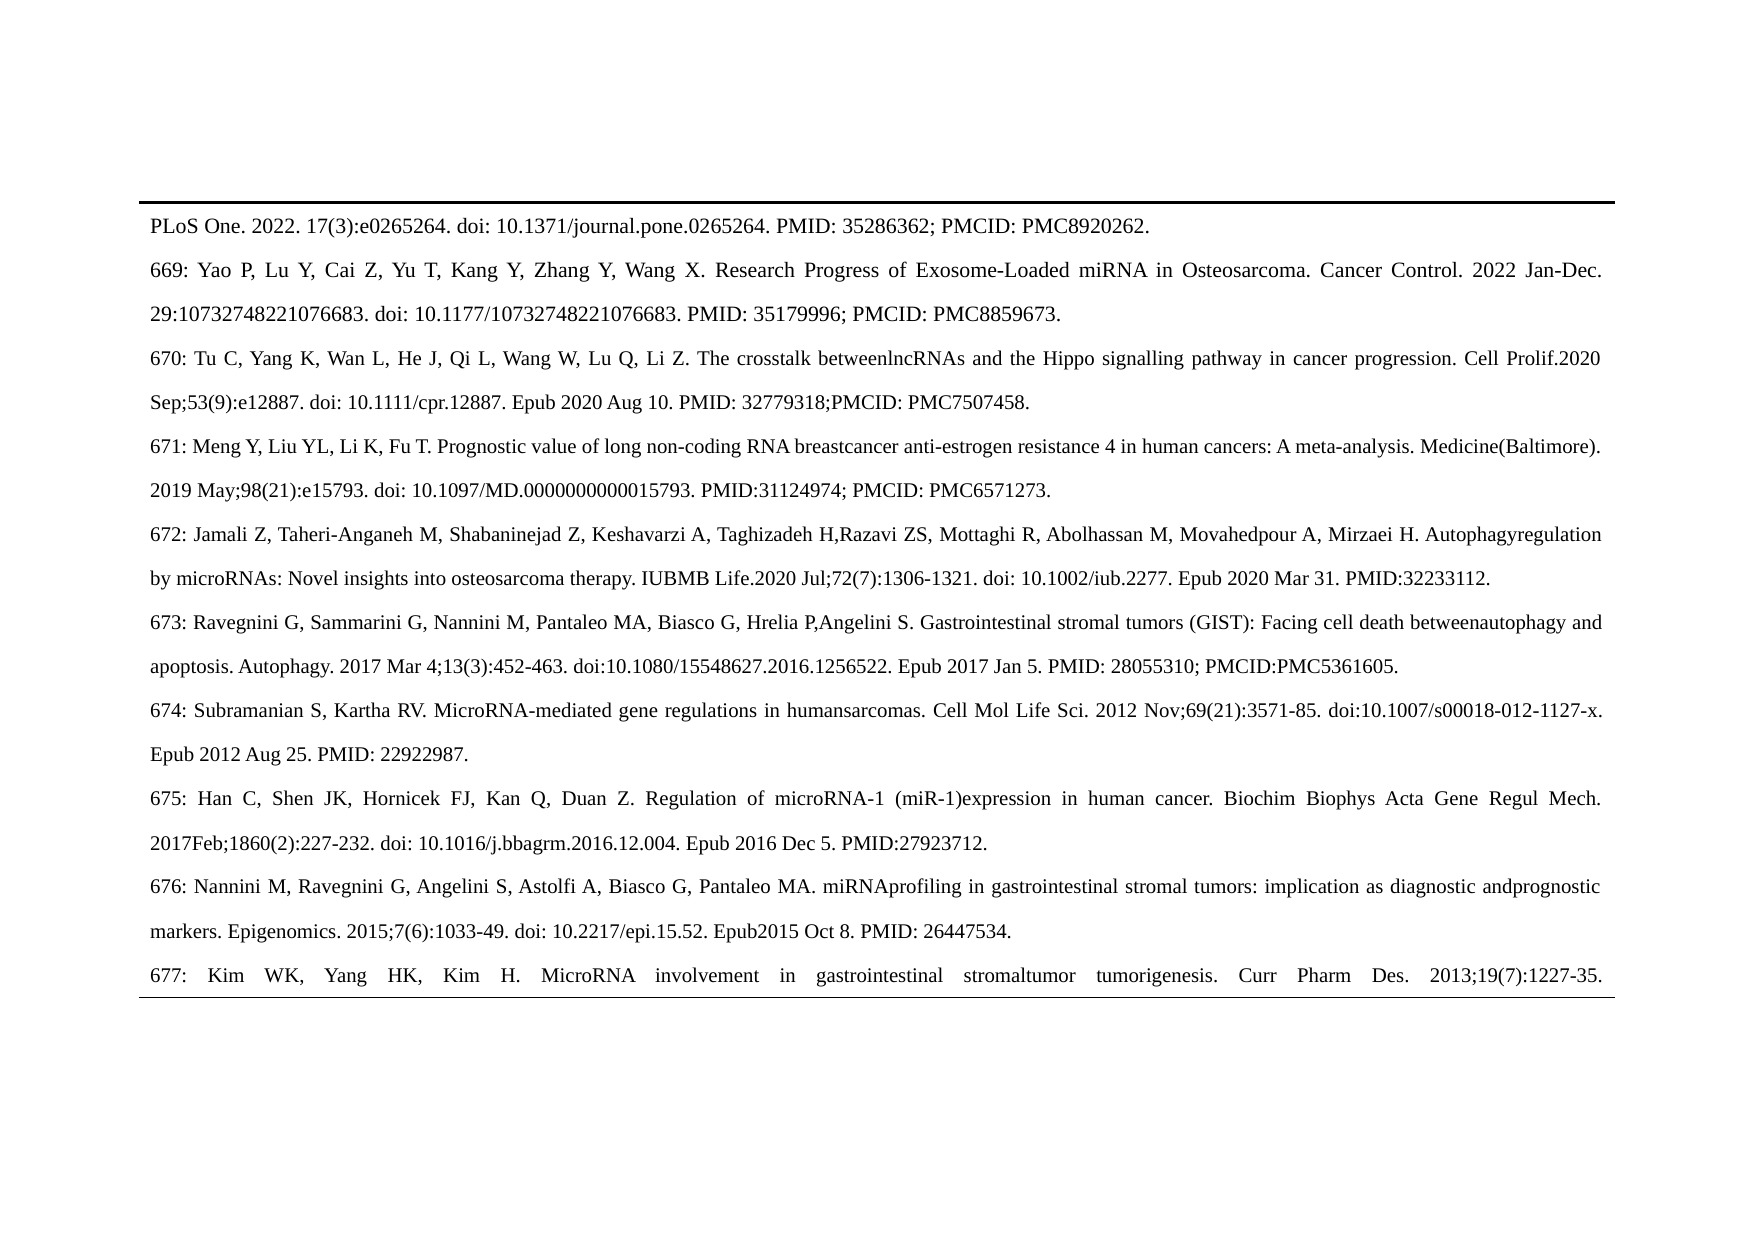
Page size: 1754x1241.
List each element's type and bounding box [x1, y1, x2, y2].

table_cell [139, 204, 1615, 997]
